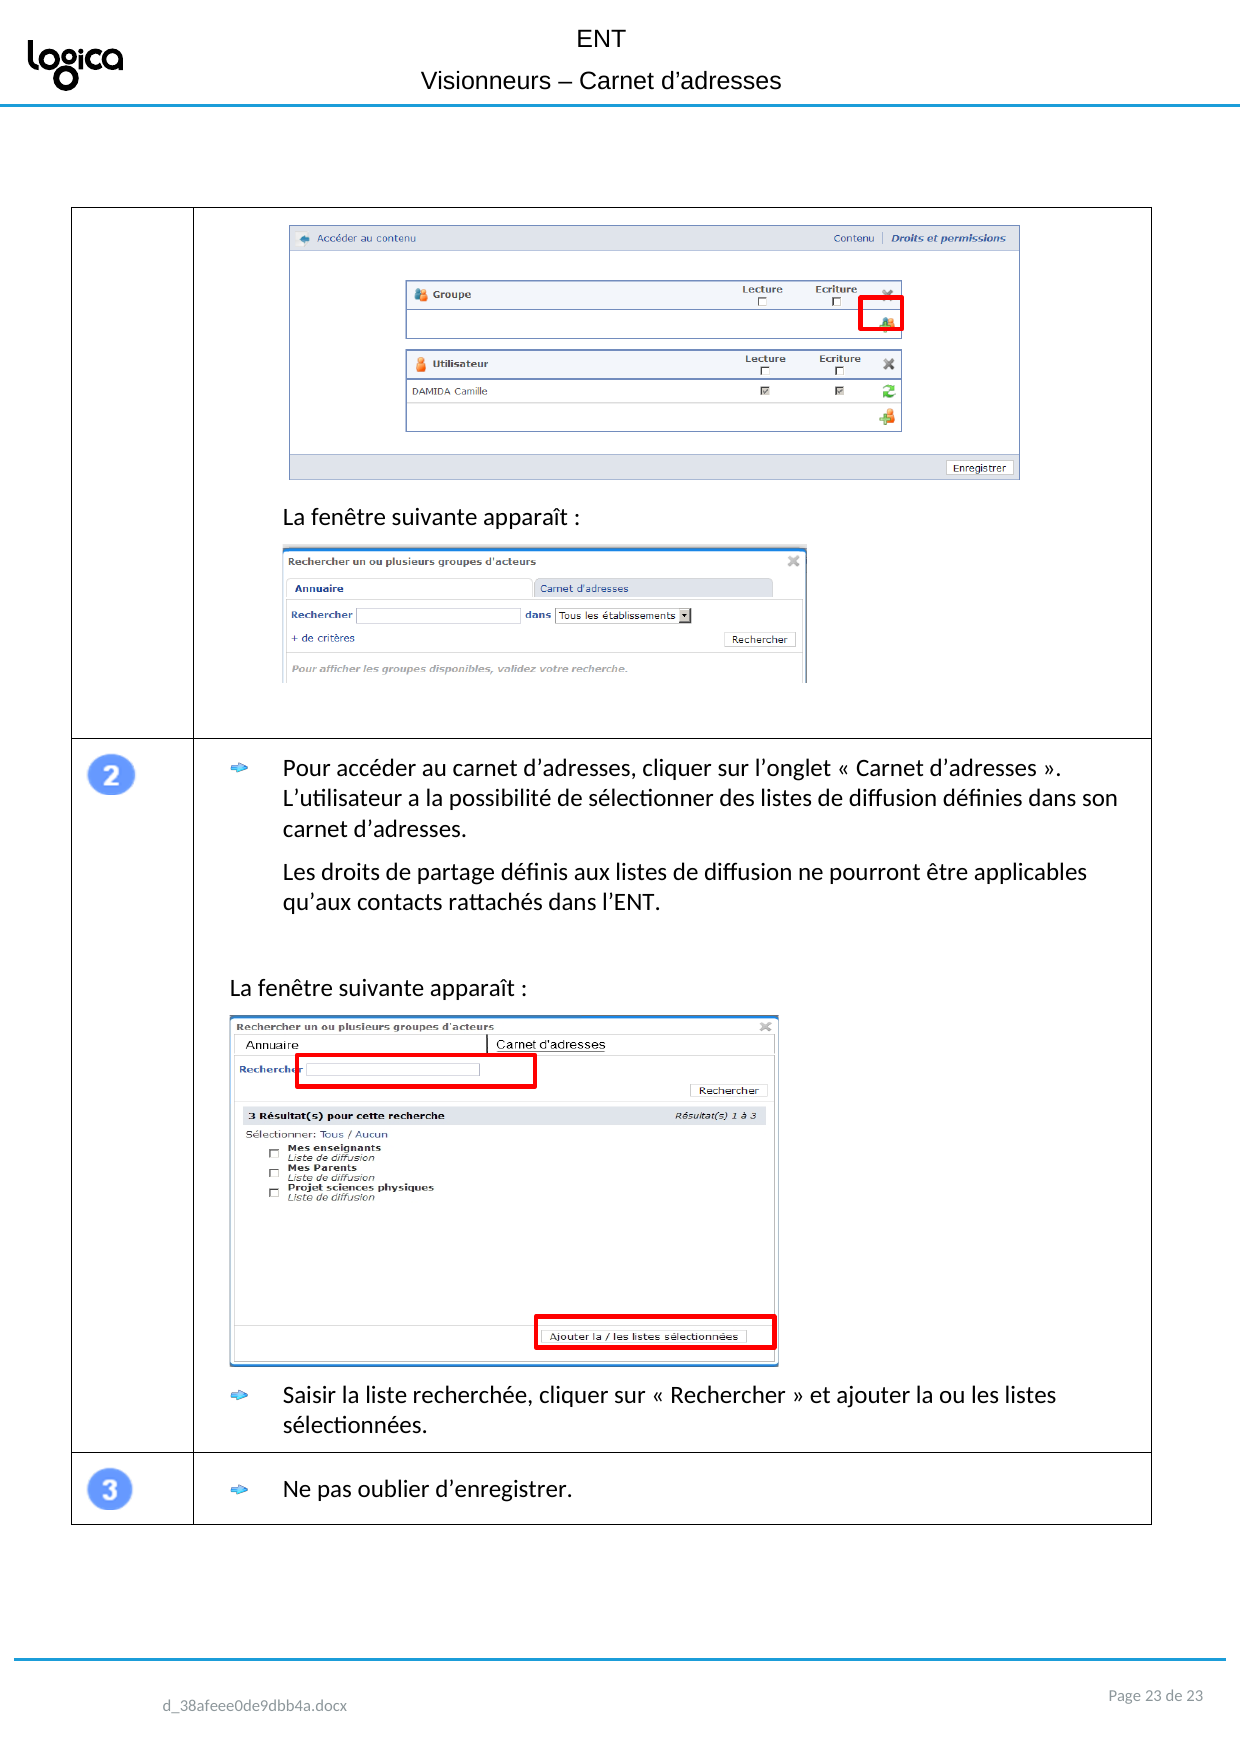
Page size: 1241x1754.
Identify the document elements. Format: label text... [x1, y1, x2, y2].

table_cell [72, 208, 193, 738]
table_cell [194, 208, 1151, 738]
picture [230, 1386, 248, 1404]
picture [84, 1467, 136, 1510]
picture [229, 1015, 779, 1367]
table_cell [72, 739, 193, 1452]
table_cell Pour accéder au carnet d’adresses, cliquer sur l’onglet « Carnet d’adresses ». L’utilisateur a la possibilité de sélectionner des listes de diffusion définies dans son carnet d’adresses. Les droits de partage définis aux listes de diffusion ne pourront être applicables qu’aux contacts rattachés dans l’ENT. La fenêtre suivante apparaît : Saisir la liste recherchée, cliquer sur « Rechercher » et ajouter la ou les listes sélectionnées. [194, 739, 1151, 1452]
picture [84, 753, 139, 795]
picture [282, 220, 1030, 489]
picture [230, 759, 248, 776]
picture [282, 544, 807, 683]
table_cell [72, 1453, 193, 1524]
table_cell Ne pas oublier d’enregistrer. [194, 1453, 1151, 1524]
picture [230, 1481, 248, 1498]
